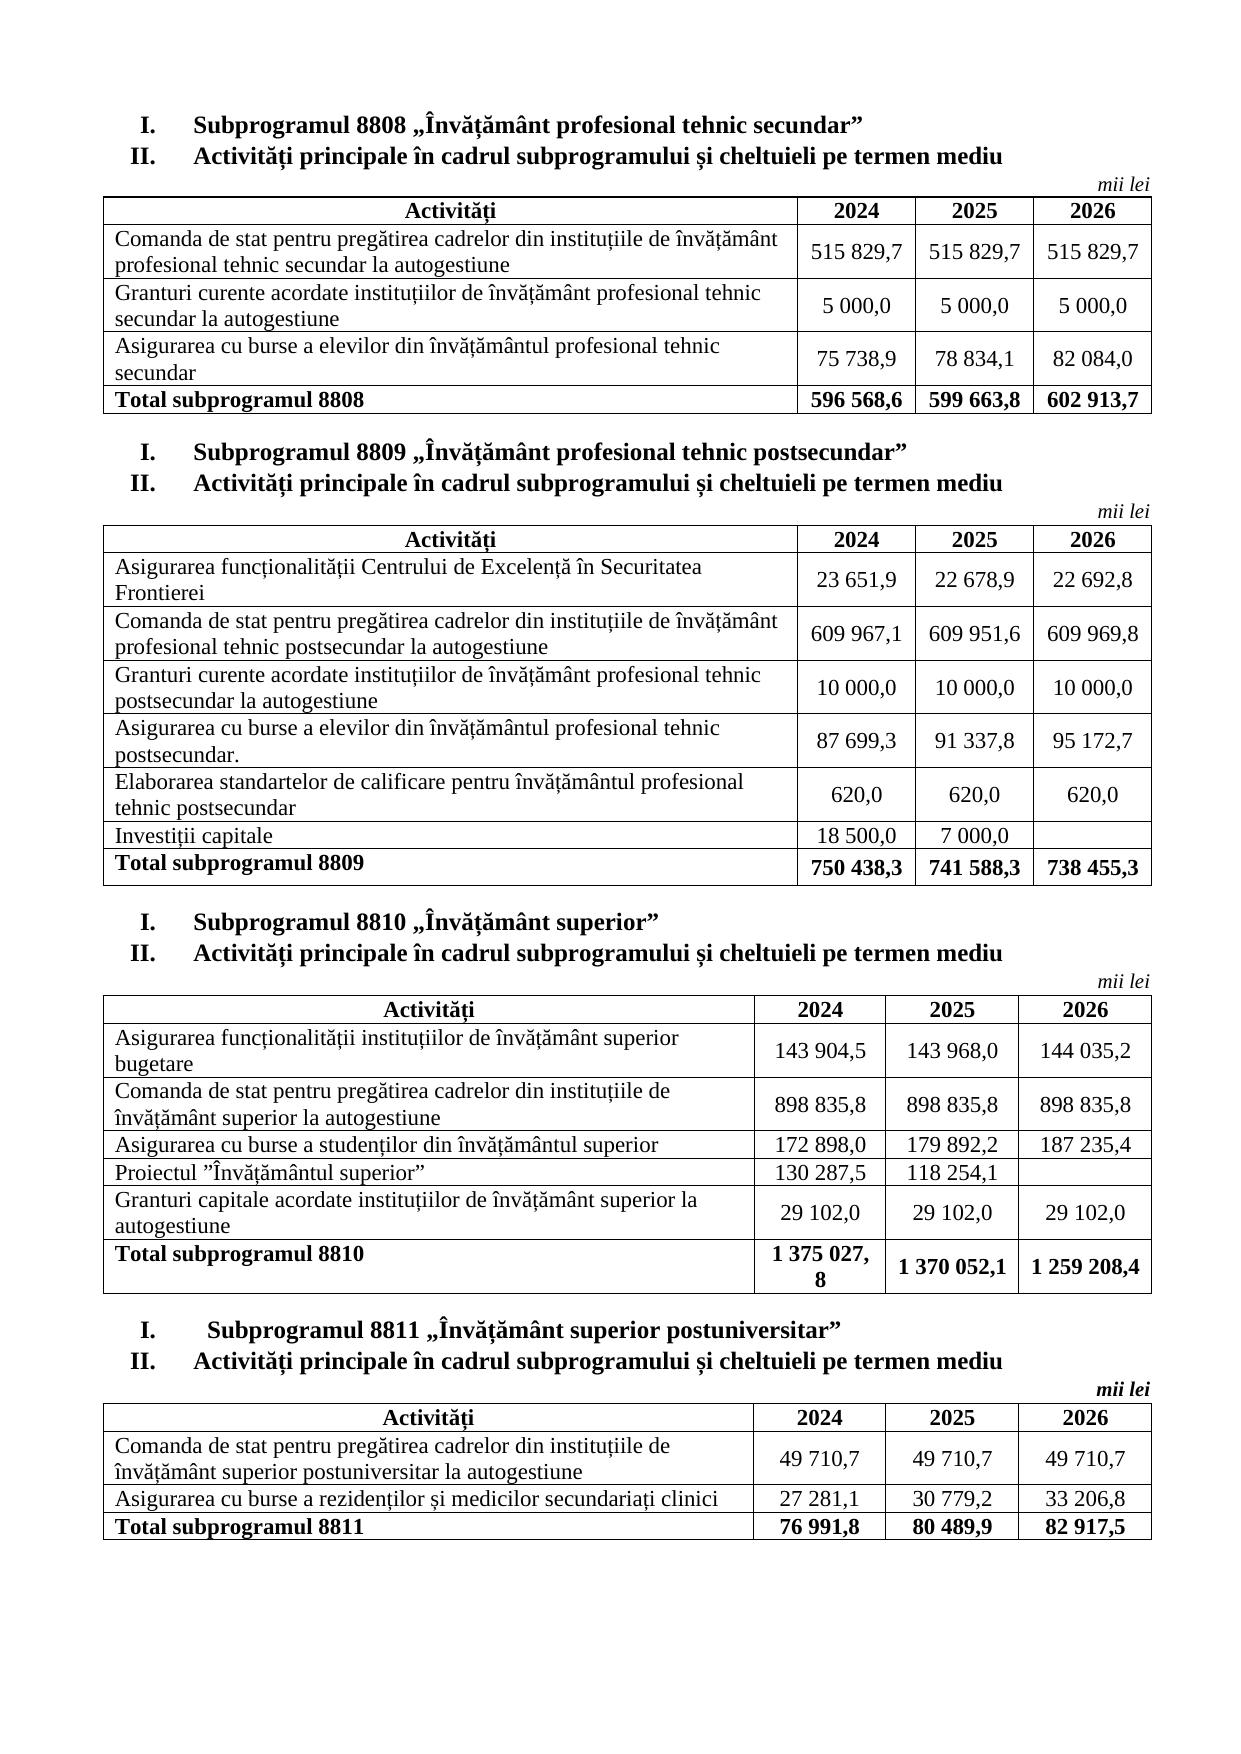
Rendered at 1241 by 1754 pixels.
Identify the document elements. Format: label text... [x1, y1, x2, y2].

table_cell 898 835,8 [1019, 1078, 1151, 1130]
table_cell Asigurarea cu burse a studenților din învățământul superior [104, 1131, 754, 1158]
table_header 2025 [916, 198, 1033, 224]
table_cell Total subprogramul 8809 [104, 849, 797, 885]
table_cell 596 568,6 [798, 386, 915, 412]
list mii lei [118, 499, 1152, 523]
table_cell [1034, 822, 1151, 848]
table_header 2024 [798, 526, 915, 552]
table_header Activități [104, 526, 797, 552]
table_cell Asigurarea cu burse a rezidenților și medicilor secundariați clinici [104, 1485, 753, 1512]
table_cell Comanda de stat pentru pregătirea cadrelor din instituțiile de învățământ superior postuniversitar la autogestiune [104, 1432, 753, 1484]
table_cell 144 035,2 [1019, 1024, 1151, 1077]
table_cell 29 102,0 [755, 1186, 885, 1239]
table_header Activități [104, 1404, 753, 1431]
table_cell Total subprogramul 8811 [104, 1513, 753, 1539]
table_header 2024 [754, 1404, 885, 1431]
table_header 2026 [1019, 996, 1151, 1023]
table_cell 609 969,8 [1034, 607, 1151, 659]
table_cell Asigurarea cu burse a elevilor din învățământul profesional tehnic secundar [104, 332, 797, 385]
table_cell 1 370 052,1 [886, 1240, 1018, 1293]
table_cell 5 000,0 [1034, 279, 1151, 331]
table_header 2026 [1034, 198, 1151, 224]
table_cell 7 000,0 [916, 822, 1033, 848]
table_cell 30 779,2 [886, 1485, 1018, 1512]
table_cell 118 254,1 [886, 1159, 1018, 1185]
table_cell 49 710,7 [886, 1432, 1018, 1484]
table_header Activități [104, 996, 754, 1023]
table_cell 741 588,3 [916, 849, 1033, 885]
list mii lei [118, 172, 1152, 196]
table_cell 76 991,8 [754, 1513, 885, 1539]
table_cell Total subprogramul 8808 [104, 386, 797, 412]
table_header Activități [104, 198, 797, 224]
table_cell 515 829,7 [916, 225, 1033, 277]
list Activități principale în cadrul subprogramului și cheltuieli pe termen mediu [156, 1346, 1152, 1375]
list Subprogramul 8810 „Învățământ superior” [156, 907, 1152, 936]
table_cell Elaborarea standartelor de calificare pentru învățământul profesional tehnic postsecundar [104, 768, 797, 821]
list Activități principale în cadrul subprogramului și cheltuieli pe termen mediu [156, 938, 1152, 967]
table_cell 738 455,3 [1034, 849, 1151, 885]
table_cell 5 000,0 [798, 279, 915, 331]
table_cell 29 102,0 [1019, 1186, 1151, 1239]
table_cell 143 968,0 [886, 1024, 1018, 1077]
table_cell 75 738,9 [798, 332, 915, 385]
table_cell Proiectul ”Învățământul superior” [104, 1159, 754, 1185]
table_cell 10 000,0 [798, 661, 915, 713]
table_header 2025 [916, 526, 1033, 552]
table_cell 172 898,0 [755, 1131, 885, 1158]
table_cell 620,0 [916, 768, 1033, 821]
table_cell 27 281,1 [754, 1485, 885, 1512]
table_cell 898 835,8 [886, 1078, 1018, 1130]
table_header 2025 [886, 1404, 1018, 1431]
table_cell 78 834,1 [916, 332, 1033, 385]
table_cell 80 489,9 [886, 1513, 1018, 1539]
table_cell 620,0 [798, 768, 915, 821]
list Activități principale în cadrul subprogramului și cheltuieli pe termen mediu [156, 141, 1152, 170]
list Subprogramul 8809 „Învățământ profesional tehnic postsecundar” [156, 437, 1152, 465]
table_cell Asigurarea funcționalității Centrului de Excelență în Securitatea Frontierei [104, 553, 797, 606]
table_cell 82 084,0 [1034, 332, 1151, 385]
table_cell 23 651,9 [798, 553, 915, 606]
list mii lei [118, 969, 1152, 993]
table_cell 620,0 [1034, 768, 1151, 821]
table_cell 179 892,2 [886, 1131, 1018, 1158]
table_cell 1 259 208,4 [1019, 1240, 1151, 1293]
table_header 2026 [1019, 1404, 1151, 1431]
table_cell 49 710,7 [754, 1432, 885, 1484]
table_cell 10 000,0 [1034, 661, 1151, 713]
table_cell 609 951,6 [916, 607, 1033, 659]
table_cell 22 678,9 [916, 553, 1033, 606]
list Activități principale în cadrul subprogramului și cheltuieli pe termen mediu [156, 468, 1152, 496]
table_cell 5 000,0 [916, 279, 1033, 331]
table_cell Granturi curente acordate instituțiilor de învățământ profesional tehnic postsecundar la autogestiune [104, 661, 797, 713]
table_cell 898 835,8 [755, 1078, 885, 1130]
table_cell 91 337,8 [916, 714, 1033, 767]
table_cell 1 375 027,8 [755, 1240, 885, 1293]
table_cell 609 967,1 [798, 607, 915, 659]
text mii lei [156, 1377, 1152, 1401]
table_cell 515 829,7 [798, 225, 915, 277]
table_cell 49 710,7 [1019, 1432, 1151, 1484]
table_cell 22 692,8 [1034, 553, 1151, 606]
table_cell 130 287,5 [755, 1159, 885, 1185]
table_header 2024 [755, 996, 885, 1023]
table_cell 599 663,8 [916, 386, 1033, 412]
table_header 2026 [1034, 526, 1151, 552]
table_cell Comanda de stat pentru pregătirea cadrelor din instituțiile de învățământ profesional tehnic postsecundar la autogestiune [104, 607, 797, 659]
table_cell 95 172,7 [1034, 714, 1151, 767]
table_cell Granturi capitale acordate instituțiilor de învățământ superior la autogestiune [104, 1186, 754, 1239]
table_cell 10 000,0 [916, 661, 1033, 713]
table_cell 18 500,0 [798, 822, 915, 848]
table_cell Granturi curente acordate instituțiilor de învățământ profesional tehnic secundar la autogestiune [104, 279, 797, 331]
list Subprogramul 8808 „Învățământ profesional tehnic secundar” [156, 110, 1152, 139]
table_cell Asigurarea funcționalității instituțiilor de învățământ superior bugetare [104, 1024, 754, 1077]
table_cell Comanda de stat pentru pregătirea cadrelor din instituțiile de învățământ profesional tehnic secundar la autogestiune [104, 225, 797, 277]
table_cell Comanda de stat pentru pregătirea cadrelor din instituțiile de învățământ superior la autogestiune [104, 1078, 754, 1130]
table_cell 29 102,0 [886, 1186, 1018, 1239]
table_cell 187 235,4 [1019, 1131, 1151, 1158]
table_header 2025 [886, 996, 1018, 1023]
table_cell Investiții capitale [104, 822, 797, 848]
table_cell [1019, 1159, 1151, 1185]
table_cell 82 917,5 [1019, 1513, 1151, 1539]
table_cell 602 913,7 [1034, 386, 1151, 412]
table_cell 33 206,8 [1019, 1485, 1151, 1512]
table_header 2024 [798, 198, 915, 224]
table_cell Asigurarea cu burse a elevilor din învățământul profesional tehnic postsecundar. [104, 714, 797, 767]
table_cell 143 904,5 [755, 1024, 885, 1077]
table_cell Total subprogramul 8810 [104, 1240, 754, 1293]
table_cell 87 699,3 [798, 714, 915, 767]
table_cell 515 829,7 [1034, 225, 1151, 277]
table_cell 750 438,3 [798, 849, 915, 885]
list Subprogramul 8811 „Învățământ superior postuniversitar” [156, 1315, 1152, 1344]
